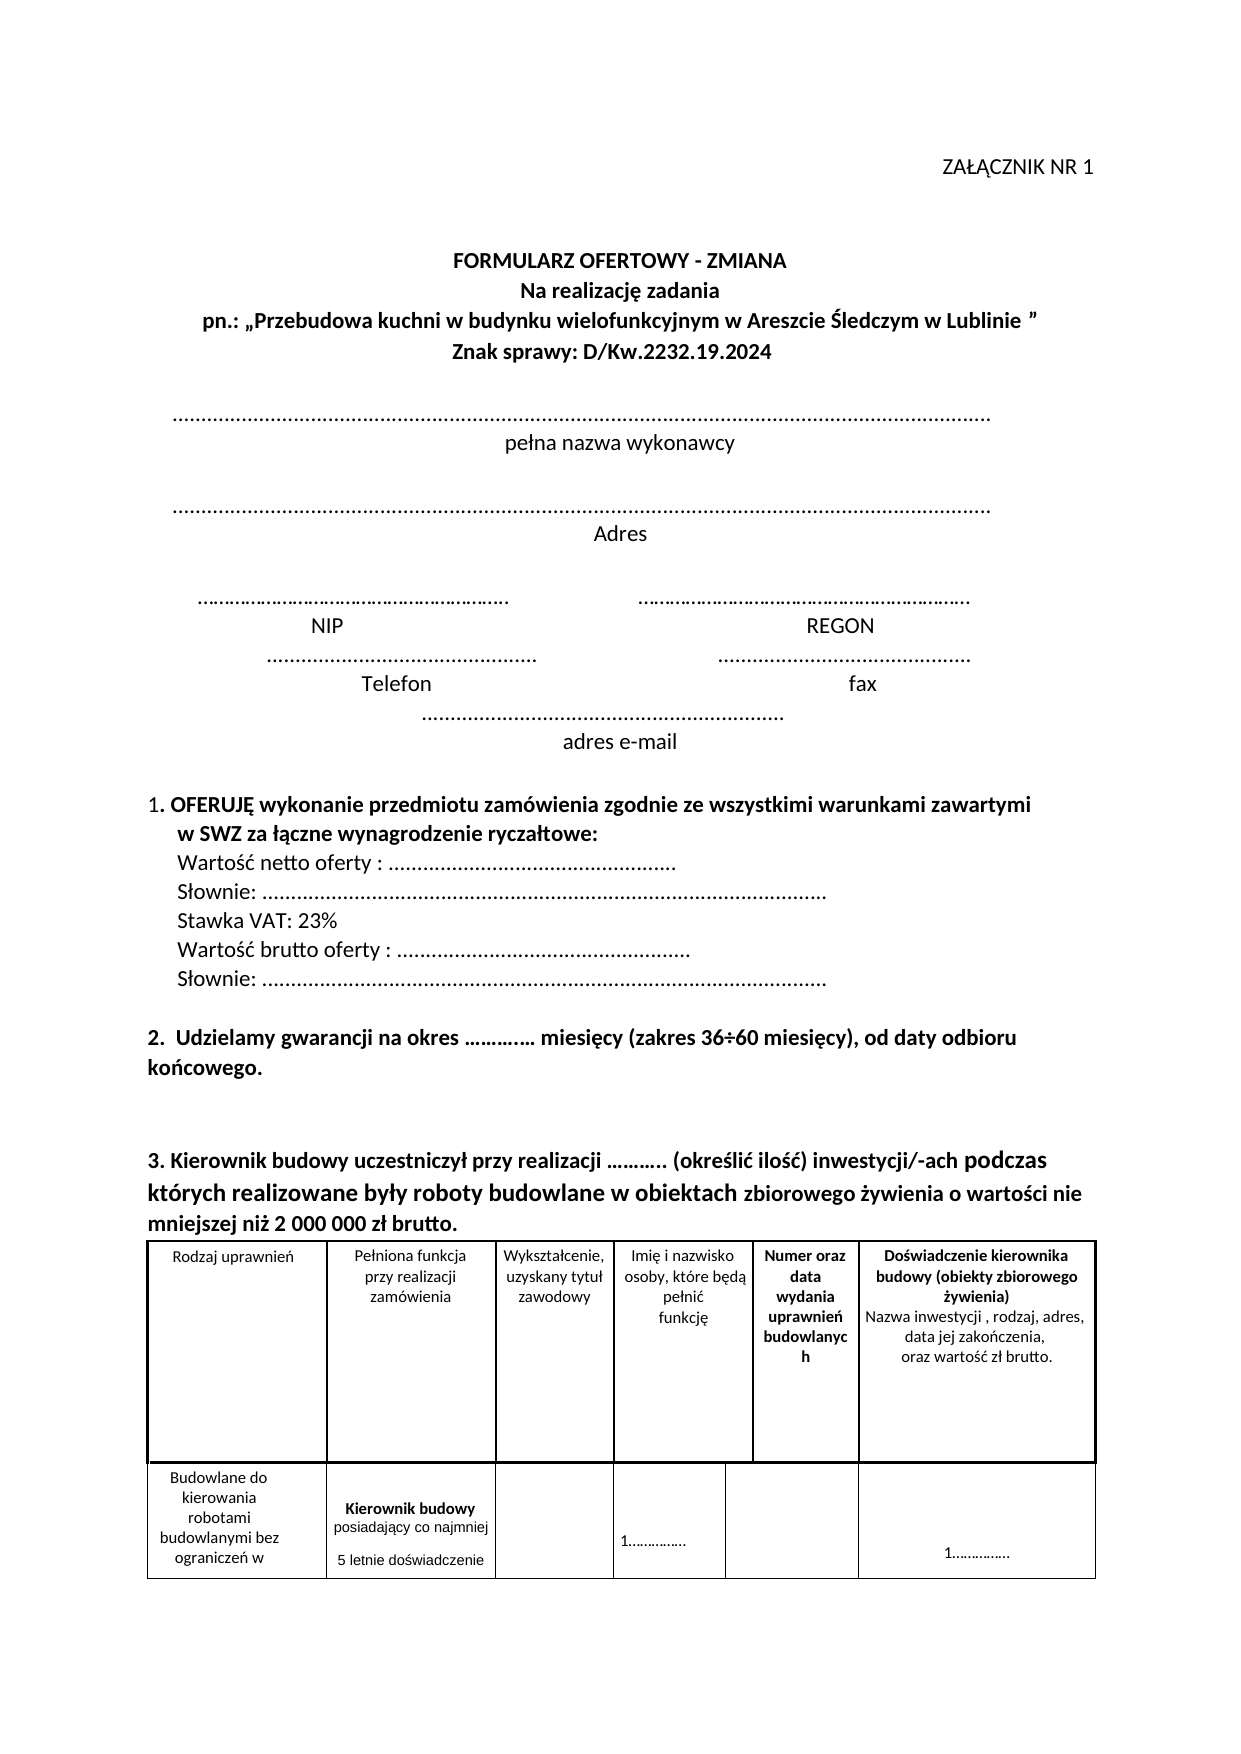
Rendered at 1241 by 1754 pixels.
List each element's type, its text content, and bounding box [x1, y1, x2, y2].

table_header Doświadczenie kierownika budowy (obiekty zbiorowego żywienia) Nazwa inwestycji , rodzaj, adres, data jej zakończenia, oraz wartość zł brutto. [860, 1242, 1094, 1461]
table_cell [148, 1462, 326, 1578]
text 1. OFERUJĘ wykonanie przedmiotu zamówienia zgodnie ze wszystkimi warunkami zawartymi w SWZ za łączne wynagrodzenie ryczałtowe: [147, 790, 1098, 847]
text FORMULARZ OFERTOWY - ZMIANA [147, 246, 1092, 274]
text Znak sprawy: D/Kw.2232.19.2024 [452, 337, 1098, 365]
text ………………………………………………….. ……………………………………………………… [198, 582, 1094, 610]
text adres e-mail [232, 727, 1008, 755]
text .............................................................................................................................................. [172, 399, 1094, 427]
table_header Pełniona funkcja przy realizacji zamówienia [328, 1242, 495, 1461]
table_header Numer oraz data wydania uprawnień budowlanych [754, 1242, 858, 1461]
table_header Imię i nazwisko osoby, które będą pełnić funkcję [615, 1242, 752, 1461]
text 3. Kierownik budowy uczestniczył przy realizacji ……….. (określić ilość) inwestycji/-ach podczas których realizowane były roboty budowlane w obiektach zbiorowego żywienia o wartości nie mniejszej niż 2 000 000 zł brutto. [147, 1144, 1098, 1237]
text ............................................... ............................................ Telefon fax [232, 640, 1007, 697]
text Słownie: .................................................................................................. [172, 964, 1094, 992]
text .............................................................................................................................................. [172, 491, 1094, 519]
table_header Wykształcenie, uzyskany tytuł zawodowy [497, 1242, 613, 1461]
table_cell 1…………… [614, 1464, 725, 1578]
text 2. Udzielamy gwarancji na okres ……….… miesięcy (zakres 36÷60 miesięcy), od daty odbioru [147, 1023, 1098, 1051]
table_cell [327, 1464, 495, 1578]
text Wartość netto oferty : .................................................. [147, 848, 1094, 876]
text ZAŁĄCZNIK NR 1 [147, 152, 1094, 181]
text pełna nazwa wykonawcy [232, 428, 1007, 456]
text Słownie: .................................................................................................. [147, 877, 954, 905]
text końcowego. [147, 1053, 1098, 1081]
text pn.: „Przebudowa kuchni w budynku wielofunkcyjnym w Areszcie Śledczym w Lublinie ” [147, 307, 1092, 335]
text NIP REGON [311, 611, 934, 639]
text Wartość brutto oferty : ................................................... [147, 935, 954, 963]
text Na realizację zadania [147, 276, 1092, 304]
table_cell 1…………… 2…………… [859, 1464, 1095, 1578]
text ............................................................... [421, 698, 1094, 726]
table_cell [496, 1464, 613, 1578]
text Stawka VAT: 23% [147, 906, 954, 934]
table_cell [726, 1464, 858, 1578]
table_header Rodzaj uprawnień [149, 1242, 326, 1461]
text Adres [232, 519, 1008, 548]
